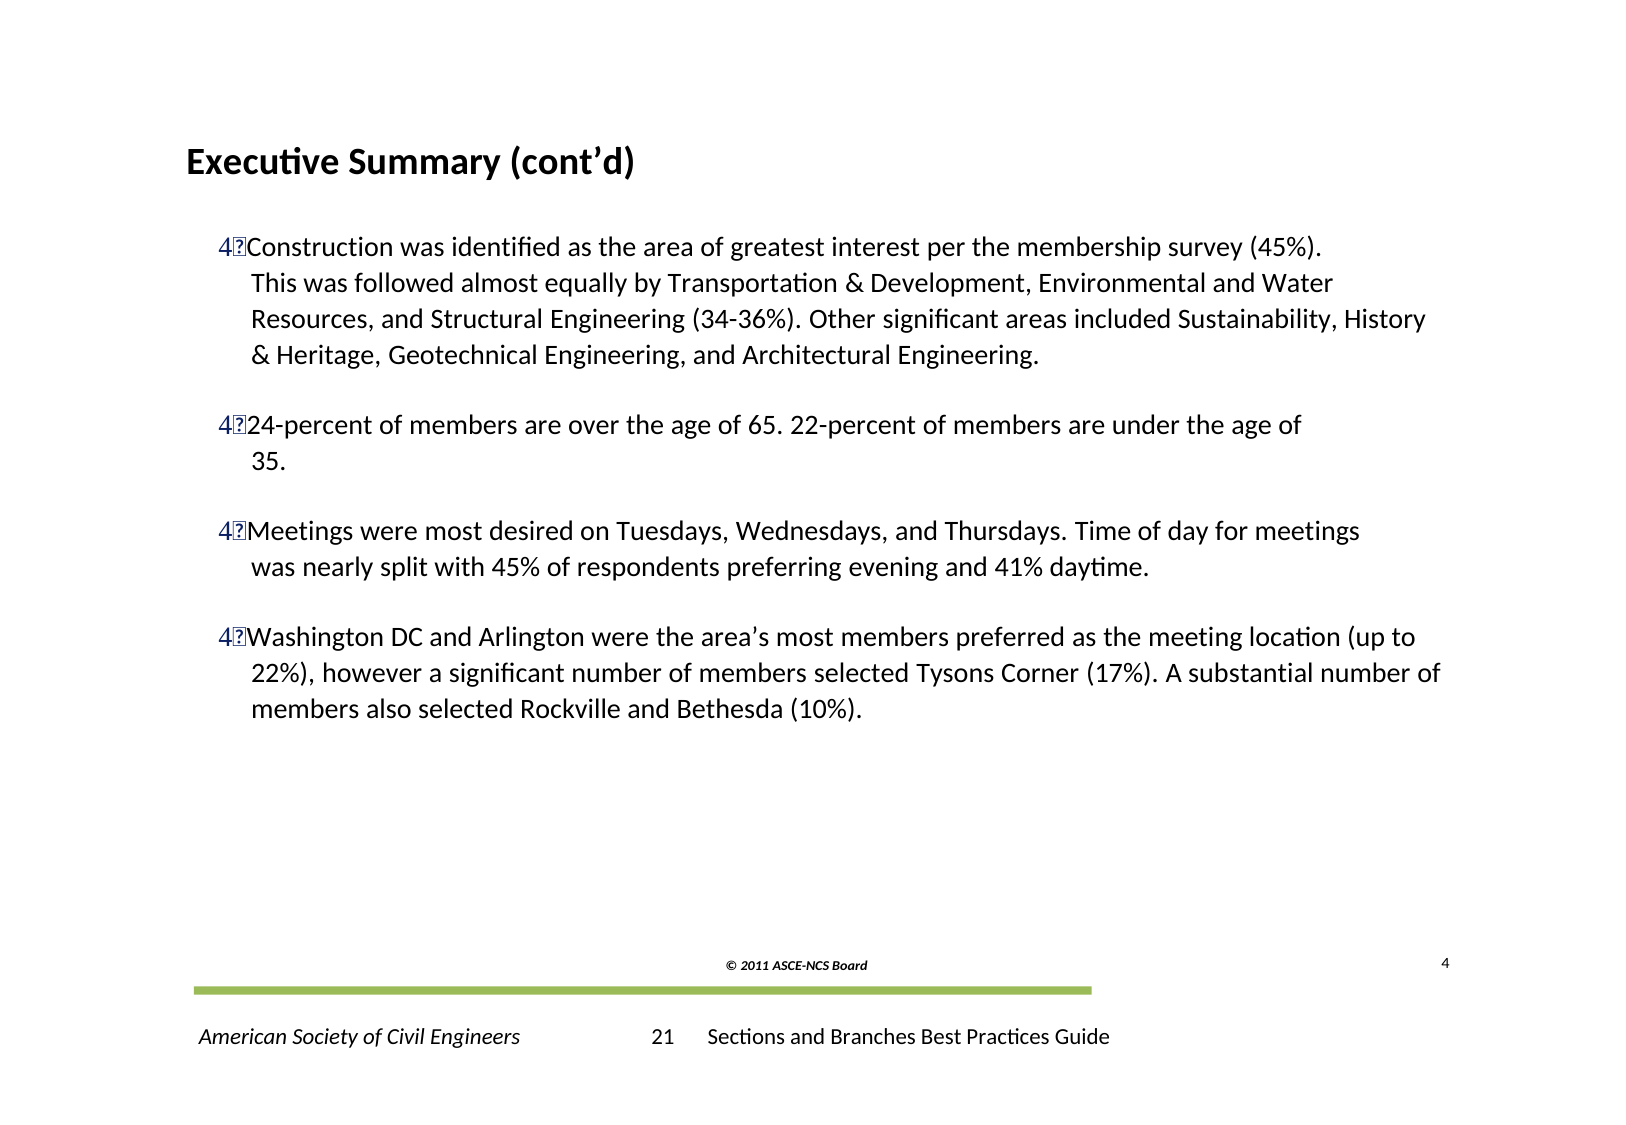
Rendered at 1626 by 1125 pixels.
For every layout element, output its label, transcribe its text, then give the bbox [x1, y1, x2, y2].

text Executive Summary (cont’d) [186, 137, 1460, 184]
text © 2011 ASCE-NCS Board 4 [725, 954, 1460, 974]
text This was followed almost equally by Transportation & Development, Environmental and Water Resources, and Structural Engineering (34-36%). Other significant areas included Sustainability, History & Heritage, Geotechnical Engineering, and Architectural Engineering. [251, 265, 1427, 371]
text Washington DC and Arlington were the area’s most members preferred as the meeting location (up to 22%), however a significant number of members selected Tysons Corner (17%). A substantial number of members also selected Rockville and Bethesda (10%). [218, 619, 1460, 726]
text 35. [251, 443, 1460, 477]
text Construction was identified as the area of greatest interest per the membership survey (45%). [218, 229, 1460, 263]
text Meetings were most desired on Tuesdays, Wednesdays, and Thursdays. Time of day for meetings was nearly split with 45% of respondents preferring evening and 41% daytime. [218, 513, 1362, 583]
text 24-percent of members are over the age of 65. 22-percent of members are under the age of [218, 407, 1460, 441]
